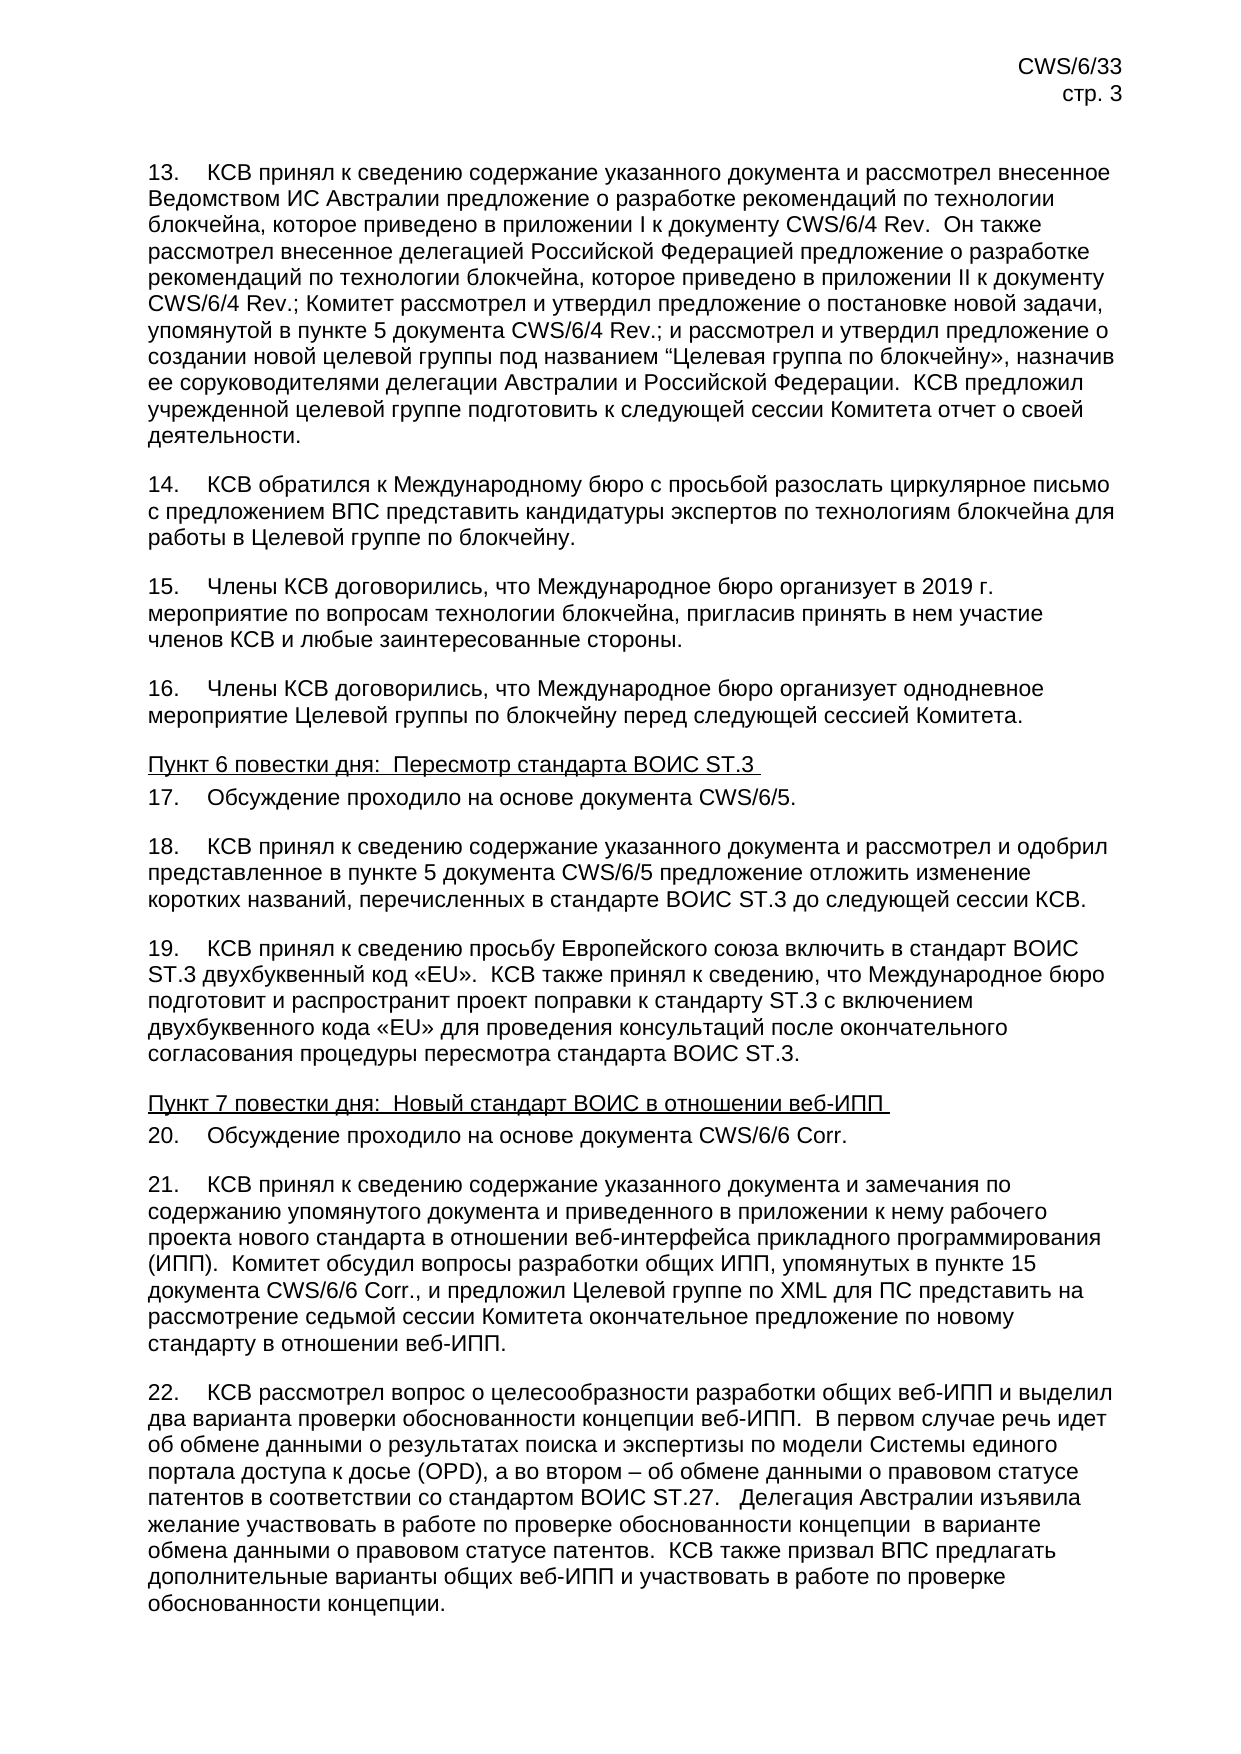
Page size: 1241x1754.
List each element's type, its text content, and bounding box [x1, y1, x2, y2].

text КСВ обратился к Международному бюро с просьбой разослать циркулярное письмо с предложением ВПС представить кандидатуры экспертов по технологиям блокчейна для работы в Целевой группе по блокчейну. [148, 471, 1122, 550]
text КСВ рассмотрел вопрос о целесообразности разработки общих веб-ИПП и выделил два варианта проверки обоснованности концепции веб-ИПП. В первом случае речь идет об обмене данными о результатах поиска и экспертизы по модели Системы единого портала доступа к досье (OPD), а во втором – об обмене данными о правовом статусе патентов в соответствии со стандартом ВОИС ST.27. Делегация Австралии изъявила желание участвовать в работе по проверке обоснованности концепции в варианте обмена данными о правовом статусе патентов. КСВ также призвал ВПС предлагать дополнительные варианты общих веб-ИПП и участвовать в работе по проверке обоснованности концепции. [148, 1379, 1122, 1616]
subtitle Пункт 7 повестки дня: Новый стандарт ВОИС в отношении веб-ИПП [148, 1089, 1122, 1116]
text Члены КСВ договорились, что Международное бюро организует в 2019 г. мероприятие по вопросам технологии блокчейна, пригласив принять в нем участие членов КСВ и любые заинтересованные стороны. [148, 573, 1122, 652]
text КСВ принял к сведению содержание указанного документа и рассмотрел внесенное Ведомством ИС Австралии предложение о разработке рекомендаций по технологии блокчейна, которое приведено в приложении I к документу CWS/6/4 Rev. Он также рассмотрел внесенное делегацией Российской Федерацией предложение о разработке рекомендаций по технологии блокчейна, которое приведено в приложении II к документу CWS/6/4 Rev.; Комитет рассмотрел и утвердил предложение о постановке новой задачи, упомянутой в пункте 5 документа CWS/6/4 Rev.; и рассмотрел и утвердил предложение о создании новой целевой группы под названием “Целевая группа по блокчейну», назначив ее соруководителями делегации Австралии и Российской Федерации. КСВ предложил учрежденной целевой группе подготовить к следующей сессии Комитета отчет о своей деятельности. [148, 158, 1122, 448]
text КСВ принял к сведению просьбу Европейского союза включить в стандарт ВОИС ST.3 двухбуквенный код «EU». КСВ также принял к сведению, что Международное бюро подготовит и распространит проект поправки к стандарту ST.3 с включением двухбуквенного кода «EU» для проведения консультаций после окончательного согласования процедуры пересмотра стандарта ВОИС ST.3. [148, 935, 1122, 1067]
subtitle Пункт 6 повестки дня: Пересмотр стандарта ВОИС ST.3 [148, 751, 1122, 777]
text КСВ принял к сведению содержание указанного документа и рассмотрел и одобрил представленное в пункте 5 документа CWS/6/5 предложение отложить изменение коротких названий, перечисленных в стандарте ВОИС ST.3 до следующей сессии КСВ. [148, 833, 1122, 912]
text Члены КСВ договорились, что Международное бюро организует однодневное мероприятие Целевой группы по блокчейну перед следующей сессией Комитета. [148, 675, 1122, 728]
text Обсуждение проходило на основе документа CWS/6/5. [148, 783, 1122, 810]
text КСВ принял к сведению содержание указанного документа и замечания по содержанию упомянутого документа и приведенного в приложении к нему рабочего проекта нового стандарта в отношении веб-интерфейса прикладного программирования (ИПП). Комитет обсудил вопросы разработки общих ИПП, упомянутых в пункте 15 документа CWS/6/6 Corr., и предложил Целевой группе по XML для ПС представить на рассмотрение седьмой сессии Комитета окончательное предложение по новому стандарту в отношении веб-ИПП. [148, 1171, 1122, 1356]
text Обсуждение проходило на основе документа CWS/6/6 Corr. [148, 1122, 1122, 1148]
